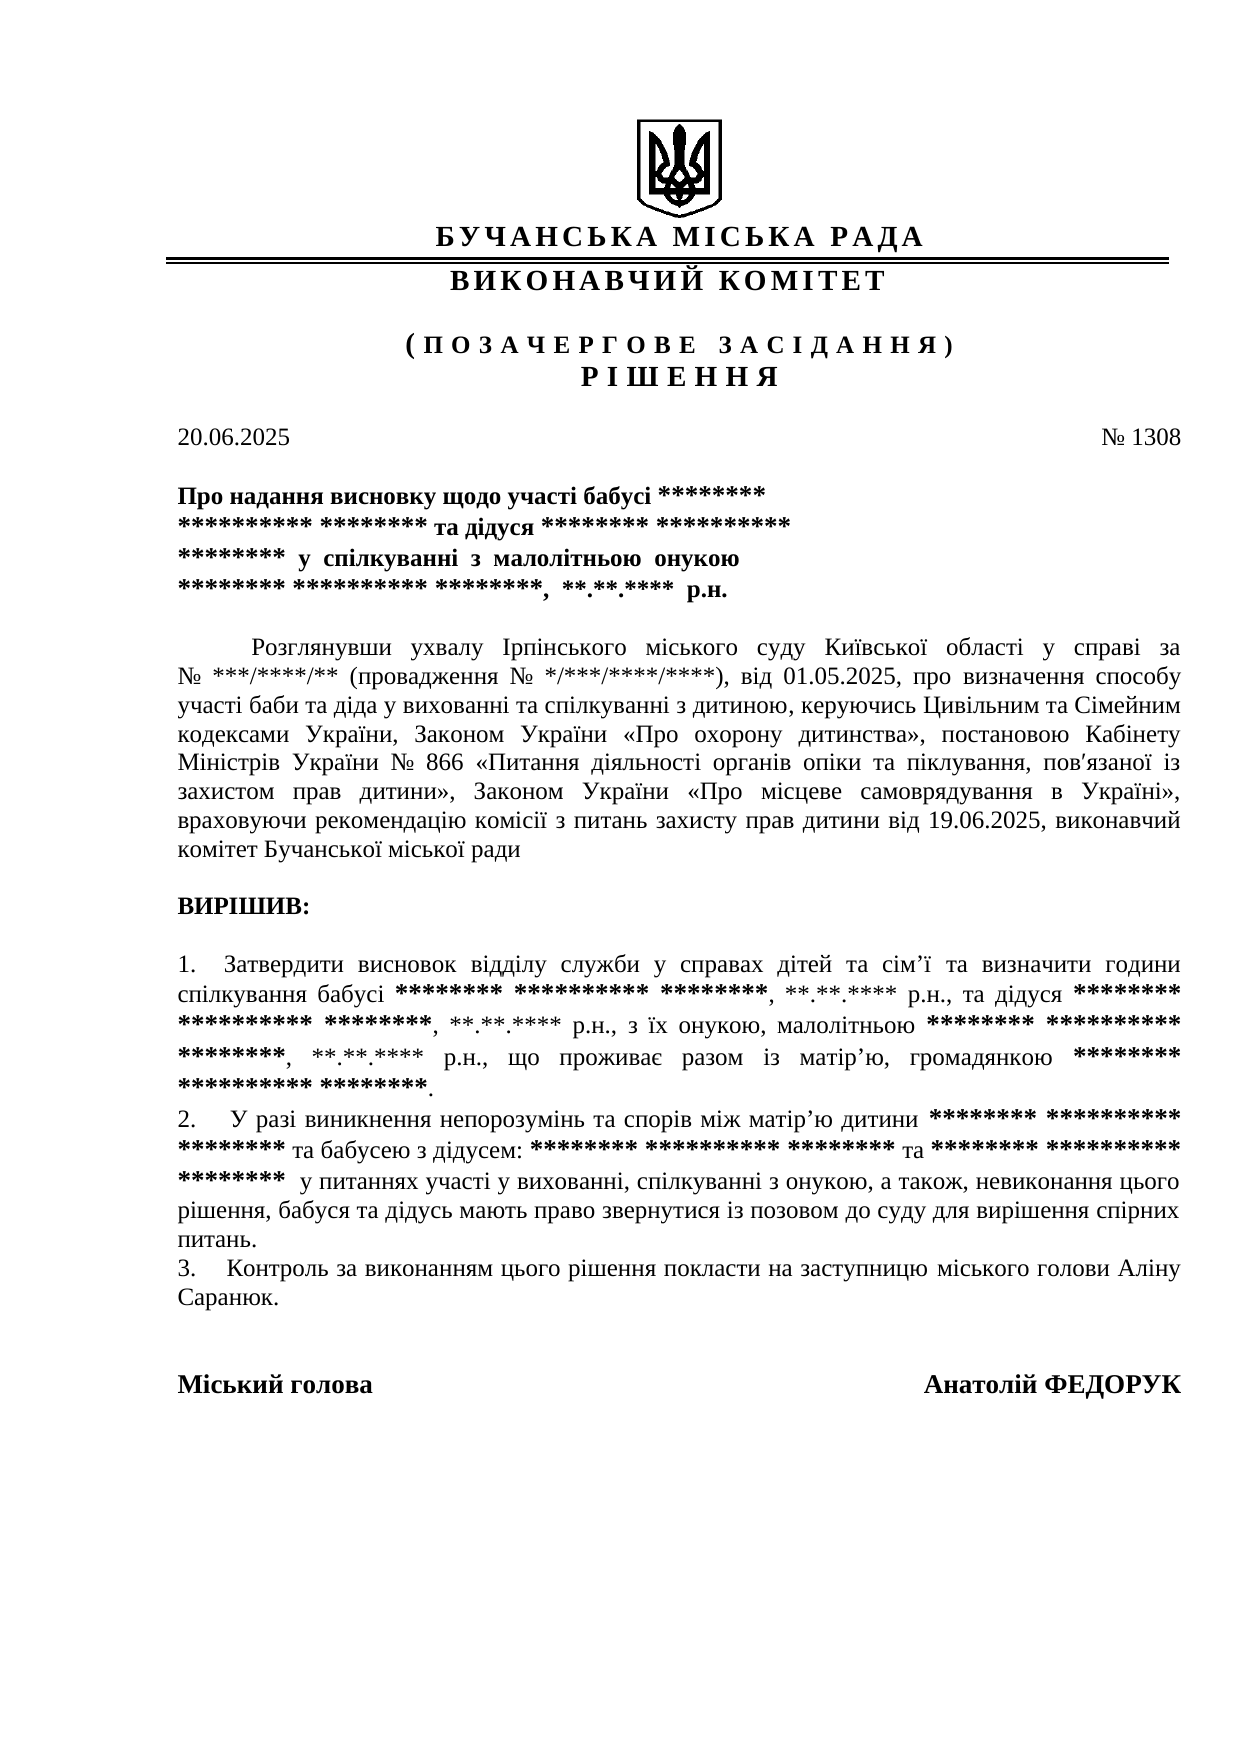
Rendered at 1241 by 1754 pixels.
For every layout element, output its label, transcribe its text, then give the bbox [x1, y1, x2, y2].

text 3. Контроль за виконанням цього рішення покласти на заступницю міського голови Аліну Саранюк. [177, 1253, 1181, 1310]
text 1. Затвердити висновок відділу служби у справах дітей та сім’ї та визначити години спілкування бабусі ******** ********** ********, **.**.**** р.н., та дідуся ******** ********** ********, **.**.**** р.н., з їх онукою, малолітньою ******** ********** ********, **.**.**** р.н., що проживає разом із матір’ю, громадянкою ******** ********** ********. [177, 949, 1181, 1102]
table_header ВИКОНАВЧИЙ КОМІТЕТ [166, 264, 1169, 326]
text (ПОЗАЧЕРГОВЕ ЗАСІДАННЯ) [177, 326, 1181, 359]
table_header Міський голова [166, 1368, 679, 1399]
text ВИРІШИВ: [177, 891, 1181, 920]
text Розглянувши ухвалу Ірпінського міського суду Київської області у справі за № ***/****/** (провадження № */***/****/****), від 01.05.2025, про визначення способу участі баби та діда у вихованні та спілкуванні з дитиною, керуючись Цивільним та Сімейним кодексами України, Законом України «Про охорону дитинства», постановою Кабінету Міністрів України № 866 «Питання діяльності органів опіки та піклування, пов′язаної із захистом прав дитини», Законом України «Про місцеве самоврядування в Україні», враховуючи рекомендацію комісії з питань захисту прав дитини від 19.06.2025, виконавчий комітет Бучанської міської ради [177, 632, 1181, 862]
text Про надання висновку щодо участі бабусі ******** ********** ******** та дідуся ******** ********** ******** у спілкуванні з малолітньою онукою ******** ********** ********, **.**.**** р.н. [177, 479, 856, 604]
table_header № 1308 [679, 422, 1192, 450]
picture [635, 118, 724, 219]
table_header 20.06.2025 [166, 422, 679, 450]
text БУЧАНСЬКА МІСЬКА РАДА [177, 219, 1181, 252]
table_header Анатолій ФЕДОРУК [679, 1368, 1192, 1399]
text 2. У разі виникнення непорозумінь та спорів між матір’ю дитини ******** ********** ******** та бабусею з дідусем: ******** ********** ******** та ******** ********** ******** у питаннях участі у вихованні, спілкуванні з онукою, а також, невиконання цього рішення, бабуся та дідусь мають право звернутися із позовом до суду для вирішення спірних питань. [177, 1102, 1181, 1253]
text РІШЕННЯ [177, 359, 1181, 393]
